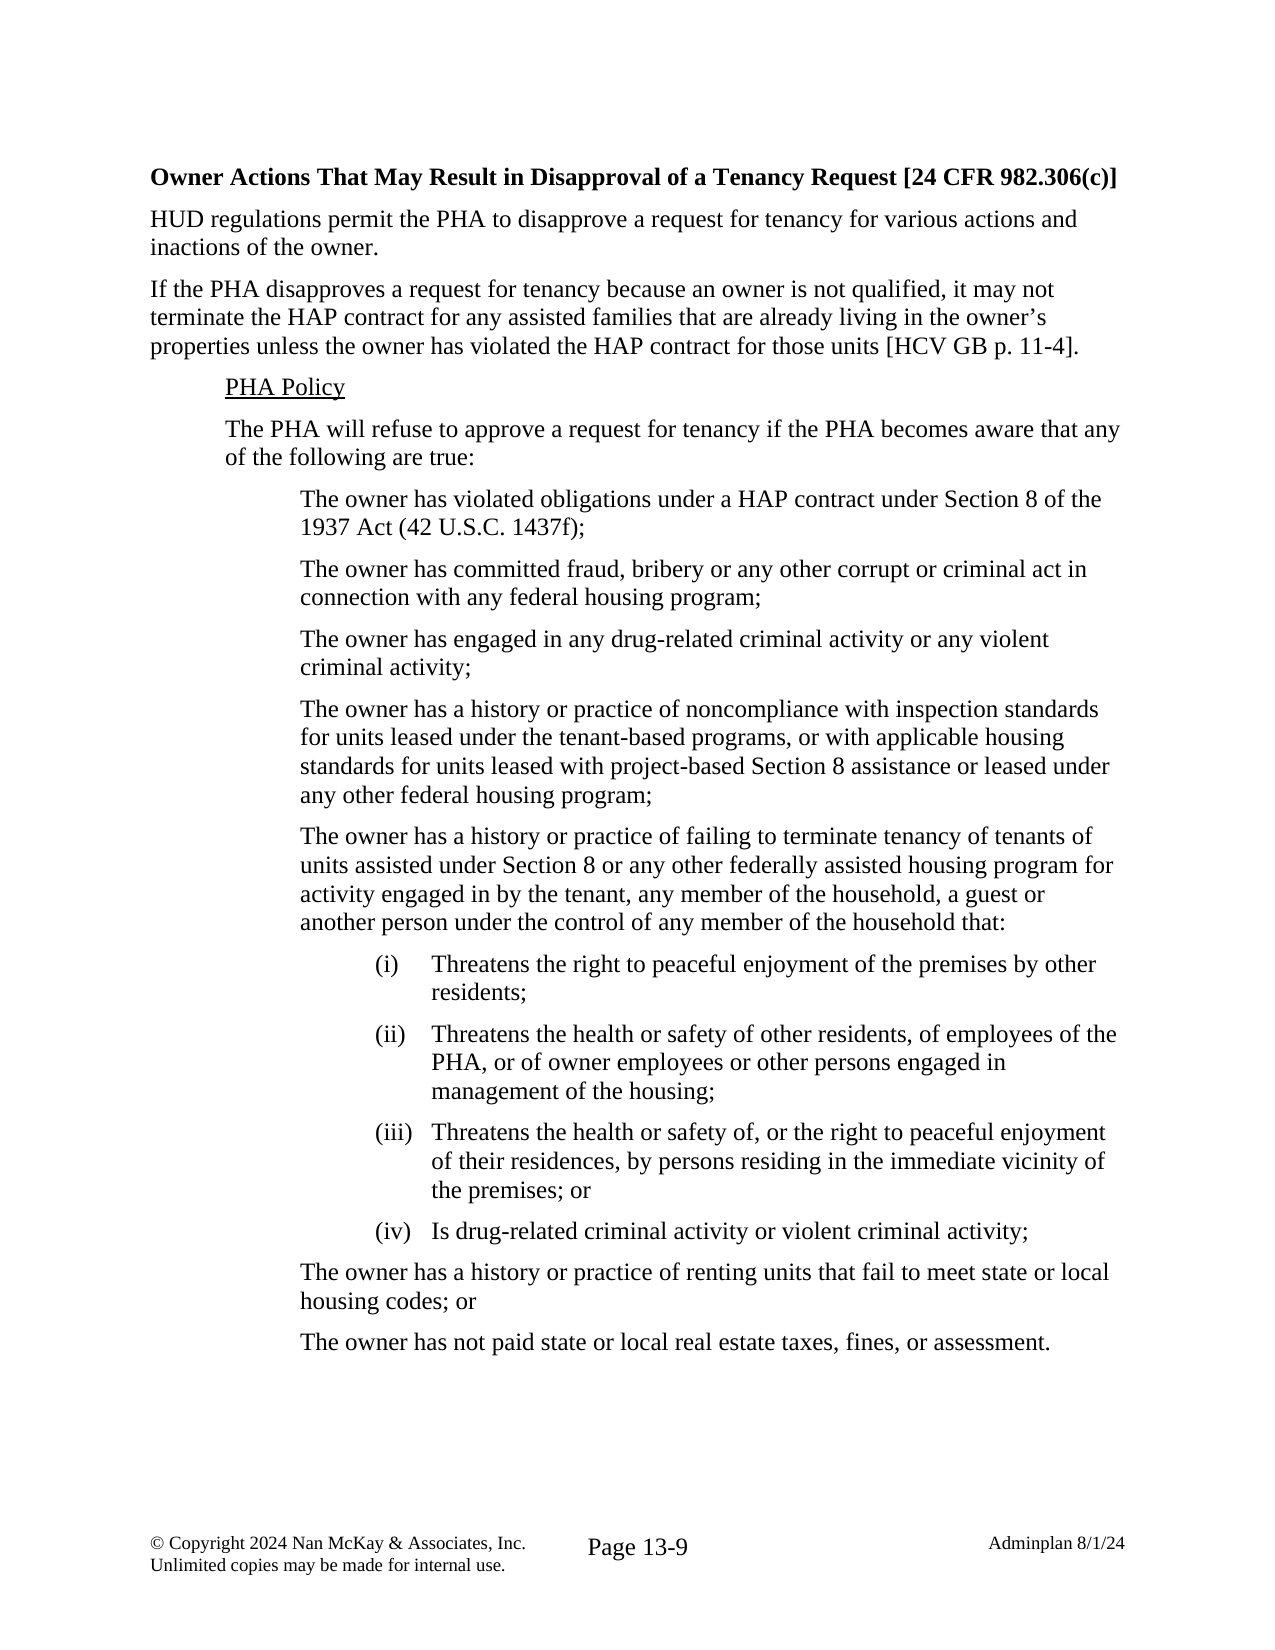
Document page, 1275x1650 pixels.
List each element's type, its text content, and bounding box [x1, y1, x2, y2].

list Threatens the health or safety of other residents, of employees of the PHA, or of owner employees or other persons engaged in management of the housing; [375, 1019, 1125, 1105]
list The owner has engaged in any drug-related criminal activity or any violent criminal activity; [300, 624, 1125, 681]
list The owner has not paid state or local real estate taxes, fines, or assessment. [300, 1327, 1125, 1356]
list The owner has a history or practice of noncompliance with inspection standards for units leased under the tenant-based programs, or with applicable housing standards for units leased with project-based Section 8 assistance or leased under any other federal housing program; [300, 694, 1125, 809]
list Threatens the right to peaceful enjoyment of the premises by other residents; [375, 949, 1125, 1006]
list The owner has a history or practice of failing to terminate tenancy of tenants of units assisted under Section 8 or any other federally assisted housing program for activity engaged in by the tenant, any member of the household, a guest or another person under the control of any member of the household that: [300, 821, 1125, 936]
list Is drug-related criminal activity or violent criminal activity; [375, 1216, 1125, 1245]
text HUD regulations permit the PHA to disapprove a request for tenancy for various actions and inactions of the owner. [150, 204, 1125, 261]
list The owner has a history or practice of renting units that fail to meet state or local housing codes; or [300, 1257, 1125, 1315]
list The owner has violated obligations under a HAP contract under Section 8 of the 1937 Act (42 U.S.C. 1437f); [300, 484, 1125, 541]
text PHA Policy [225, 372, 1125, 401]
list Threatens the health or safety of, or the right to peaceful enjoyment of their residences, by persons residing in the immediate vicinity of the premises; or [375, 1117, 1125, 1204]
list The owner has committed fraud, bribery or any other corrupt or criminal act in connection with any federal housing program; [300, 554, 1125, 611]
text Owner Actions That May Result in Disapproval of a Tenancy Request [24 CFR 982.306(c)] [150, 162, 1125, 191]
text If the PHA disapproves a request for tenancy because an owner is not qualified, it may not terminate the HAP contract for any assisted families that are already living in the owner’s properties unless the owner has violated the HAP contract for those units [HCV GB p. 11-4]. [150, 274, 1125, 360]
text The PHA will refuse to approve a request for tenancy if the PHA becomes aware that any of the following are true: [225, 414, 1125, 471]
